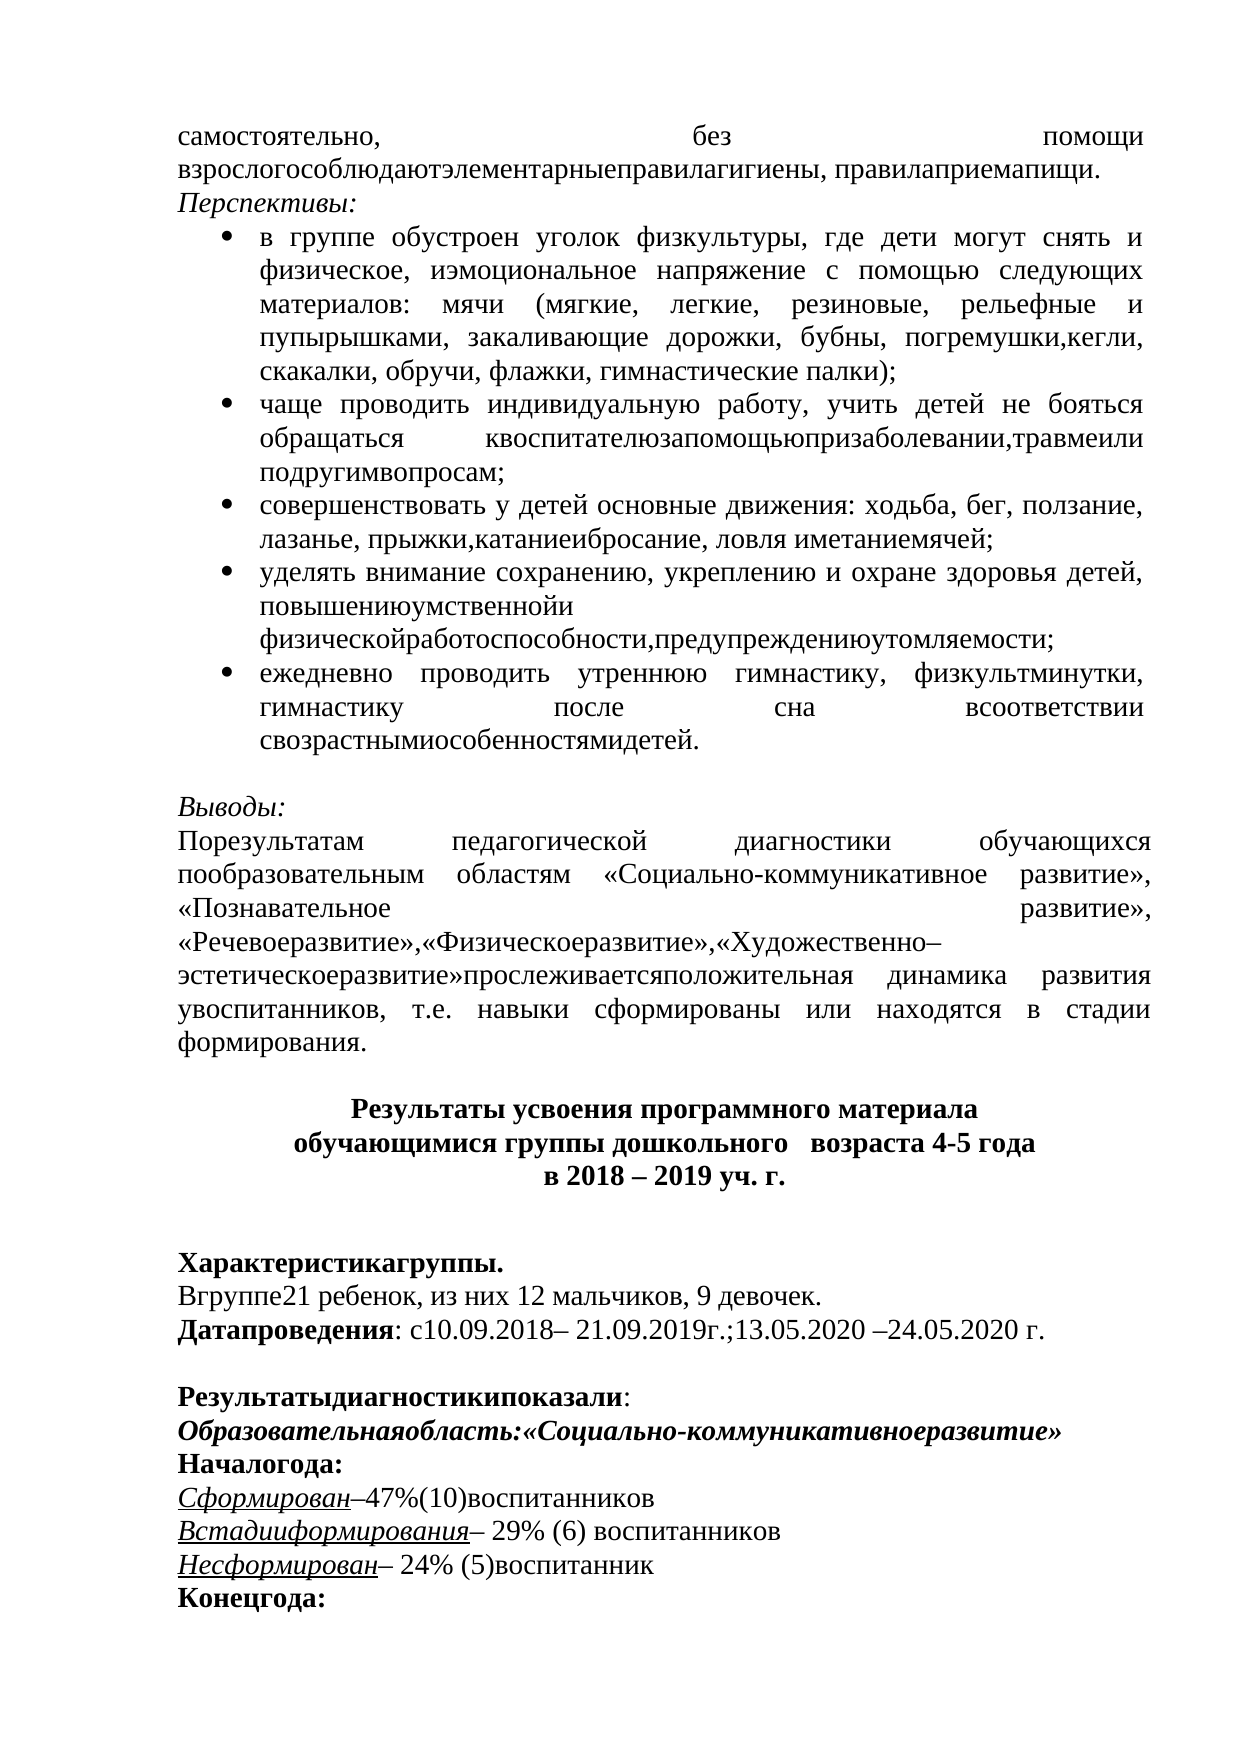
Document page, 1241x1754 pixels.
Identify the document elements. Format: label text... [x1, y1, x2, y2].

text Результатыдиагностикипоказали: [177, 1379, 1152, 1413]
list уделять внимание сохранению, укреплению и охране здоровья детей, повышениюумственнойи физическойработоспособности,предупреждениюутомляемости; [222, 554, 1144, 655]
list совершенствовать у детей основные движения: ходьба, бег, ползание, лазанье, прыжки,катаниеибросание, ловля иметаниемячей; [222, 487, 1144, 554]
text Датапроведения: с10.09.2018– 21.09.2019г.;13.05.2020 –24.05.2020 г. [177, 1312, 1152, 1346]
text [177, 118, 1144, 185]
text Сформирован–47%(10)воспитанников [177, 1480, 1152, 1513]
text Встадииформирования– 29% (6) воспитанников [177, 1513, 1152, 1547]
list ежедневно проводить утреннюю гимнастику, физкультминутки, гимнастику после сна всоответствии свозрастнымиособенностямидетей. [222, 655, 1144, 756]
text Перспективы: [177, 185, 1152, 219]
text Несформирован– 24% (5)воспитанник [177, 1547, 1152, 1580]
text Началогода: [177, 1446, 1152, 1480]
text Конецгода: [177, 1580, 1152, 1614]
text в 2018 – 2019 уч. г. [177, 1158, 1152, 1192]
text Порезультатам педагогической диагностики обучающихся пообразовательным областям «Социально-коммуникативное развитие», «Познавательное развитие», «Речевоеразвитие»,«Физическоеразвитие»,«Художественно–эстетическоеразвитие»прослеживаетсяположительная динамика развития увоспитанников, т.е. навыки сформированы или находятся в стадии формирования. [177, 823, 1152, 1058]
list чаще проводить индивидуальную работу, учить детей не бояться обращаться квоспитателюзапомощьюпризаболевании,травмеили подругимвопросам; [222, 387, 1144, 487]
text Результаты усвоения программного материала [177, 1091, 1152, 1125]
text обучающимися группы дошкольного возраста 4-5 года [177, 1125, 1152, 1158]
text Характеристикагруппы. [177, 1245, 1152, 1278]
text Выводы: [177, 789, 1152, 823]
list в группе обустроен уголок физкультуры, где дети могут снять и физическое, иэмоциональное напряжение с помощью следующих материалов: мячи (мягкие, легкие, резиновые, рельефные и пупырышками, закаливающие дорожки, бубны, погремушки,кегли, скакалки, обручи, флажки, гимнастические палки); [222, 219, 1144, 387]
text Вгруппе21 ребенок, из них 12 мальчиков, 9 девочек. [177, 1278, 1152, 1312]
text Образовательнаяобласть:«Социально-коммуникативноеразвитие» [177, 1413, 1152, 1446]
